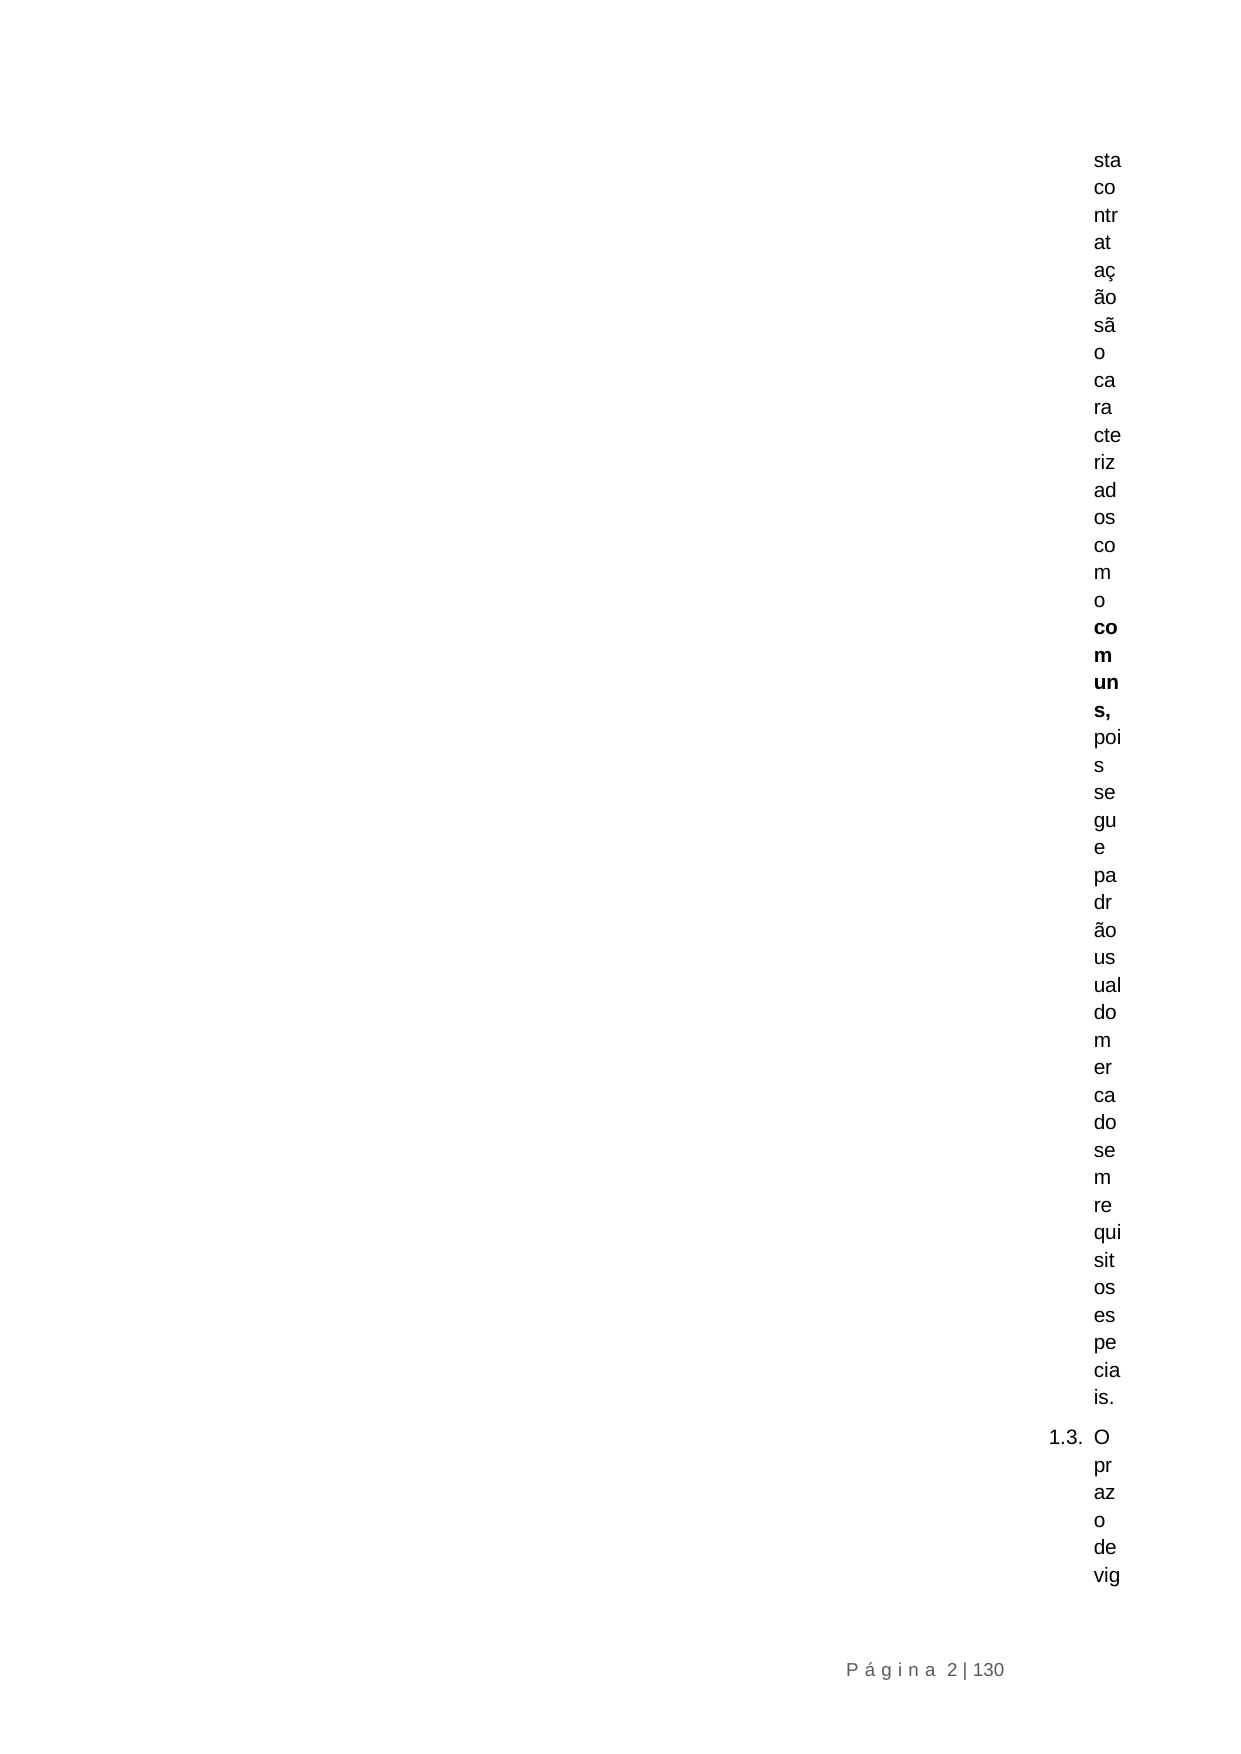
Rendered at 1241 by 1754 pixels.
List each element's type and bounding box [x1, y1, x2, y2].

text [1048, 148, 1122, 1409]
text [1048, 1425, 1122, 1587]
